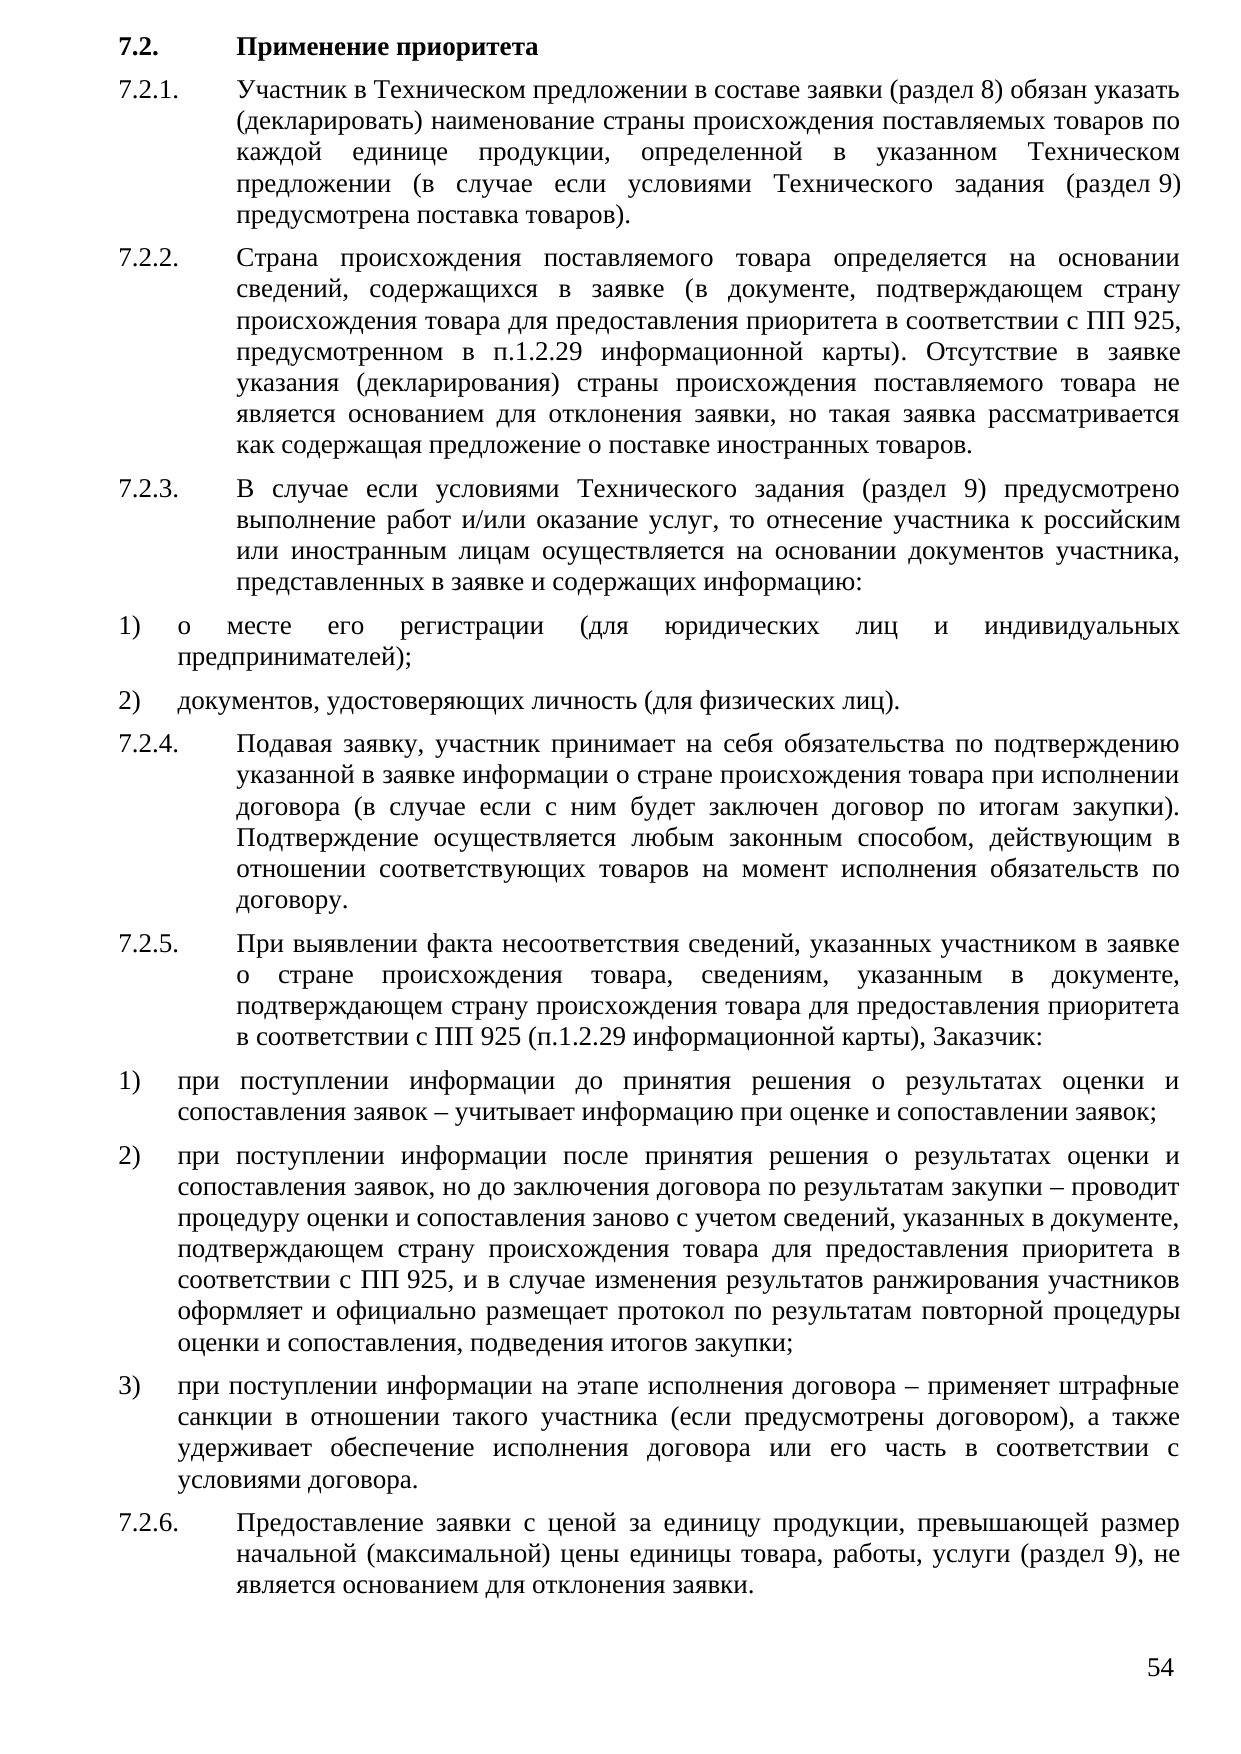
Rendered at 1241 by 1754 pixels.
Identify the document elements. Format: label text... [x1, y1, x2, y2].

text при поступлении информации до принятия решения о результатах оценки и сопоставления заявок – учитывает информацию при оценке и сопоставлении заявок; [118, 1064, 1181, 1126]
text Подавая заявку, участник принимает на себя обязательства по подтверждению указанной в заявке информации о стране происхождения товара при исполнении договора (в случае если с ним будет заключен договор по итогам закупки). Подтверждение осуществляется любым законным способом, действующим в отношении соответствующих товаров на момент исполнения обязательств по договору. [118, 727, 1181, 914]
text при поступлении информации после принятия решения о результатах оценки и сопоставления заявок, но до заключения договора по результатам закупки – проводит процедуру оценки и сопоставления заново с учетом сведений, указанных в документе, подтверждающем страну происхождения товара для предоставления приоритета в соответствии с ПП 925, и в случае изменения результатов ранжирования участников оформляет и официально размещает протокол по результатам повторной процедуры оценки и сопоставления, подведения итогов закупки; [118, 1139, 1181, 1357]
text о месте его регистрации (для юридических лиц и индивидуальных предпринимателей); [118, 609, 1181, 671]
text документов, удостоверяющих личность (для физических лиц). [118, 684, 1181, 715]
text Страна происхождения поставляемого товара определяется на основании сведений, содержащихся в заявке (в документе, подтверждающем страну происхождения товара для предоставления приоритета в соответствии с ПП 925, предусмотренном в п.1.2.29 информационной карты). Отсутствие в заявке указания (декларирования) страны происхождения поставляемого товара не является основанием для отклонения заявки, но такая заявка рассматривается как содержащая предложение о поставке иностранных товаров. [118, 241, 1181, 459]
text При выявлении факта несоответствия сведений, указанных участником в заявке о стране происхождения товара, сведениям, указанным в документе, подтверждающем страну происхождения товара для предоставления приоритета в соответствии с ПП 925 (п.1.2.29 информационной карты), Заказчик: [118, 927, 1181, 1051]
text Участник в Техническом предложении в составе заявки (раздел 8) обязан указать (декларировать) наименование страны происхождения поставляемых товаров по каждой единице продукции, определенной в указанном Техническом предложении (в случае если условиями Технического задания (раздел 9) предусмотрена поставка товаров). [118, 73, 1181, 229]
text В случае если условиями Технического задания (раздел 9) предусмотрено выполнение работ и/или оказание услуг, то отнесение участника к российским или иностранным лицам осуществляется на основании документов участника, представленных в заявке и содержащих информацию: [118, 472, 1181, 597]
text Применение приоритета [118, 29, 1181, 61]
text при поступлении информации на этапе исполнения договора – применяет штрафные санкции в отношении такого участника (если предусмотрены договором), а также удерживает обеспечение исполнения договора или его часть в соответствии с условиями договора. [118, 1369, 1181, 1494]
text Предоставление заявки с ценой за единицу продукции, превышающей размер начальной (максимальной) цены единицы товара, работы, услуги (раздел 9), не является основанием для отклонения заявки. [118, 1506, 1181, 1600]
